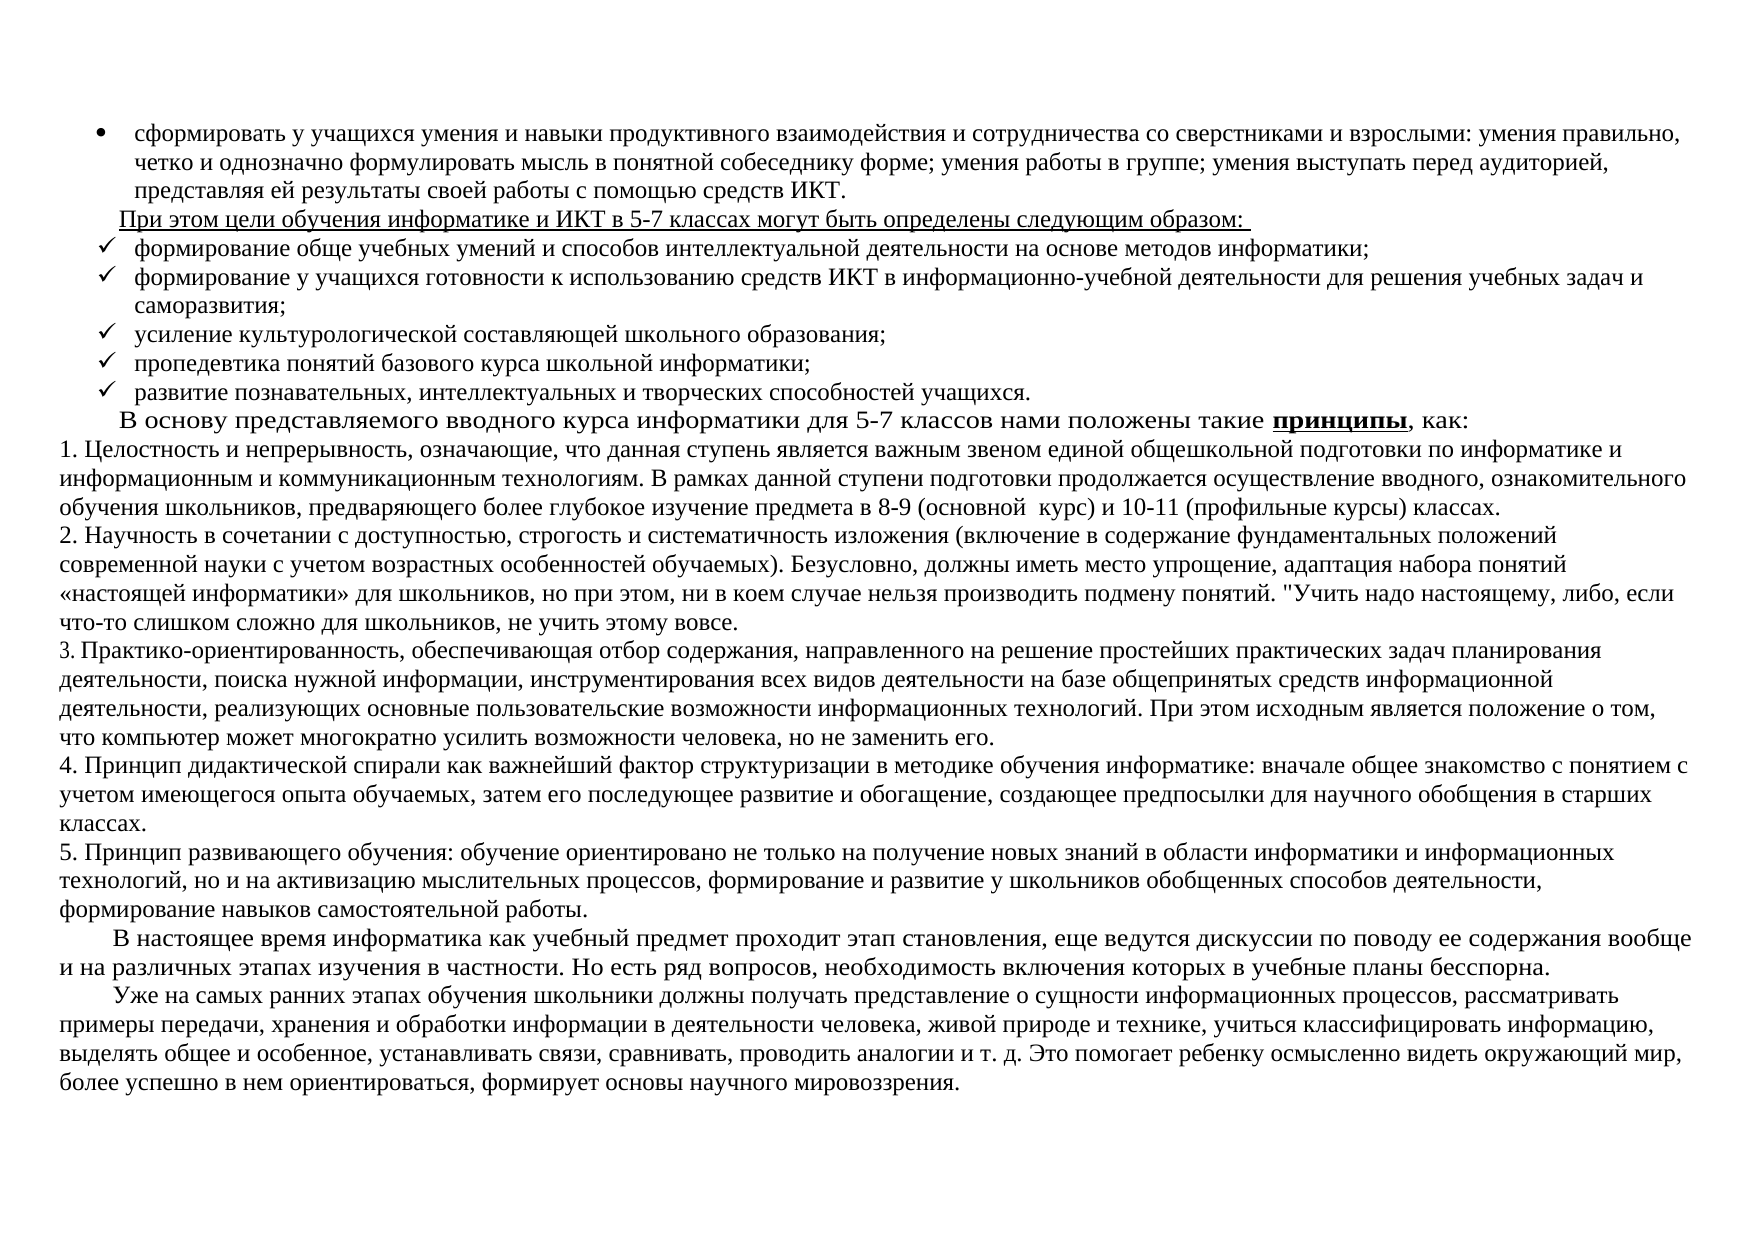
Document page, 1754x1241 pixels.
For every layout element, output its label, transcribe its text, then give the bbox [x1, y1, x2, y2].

list формирование у учащихся готовности к использованию средств ИКТ в информационно-учебной деятельности для решения учебных задач и саморазвития; [97, 262, 1695, 319]
text При этом цели обучения информатике и ИКТ в 5-7 классах могут быть определены следующим образом: [59, 204, 1695, 233]
list формирование обще учебных умений и способов интеллектуальной деятельности на основе методов информатики; [97, 233, 1695, 262]
text 3. Практико-ориентированность, обеспечивающая отбор содержания, направленного на решение простейших практических задач планирования деятельности, поиска нужной информации, инструментирования всех видов деятельности на базе общепринятых средств информационной деятельности, реализующих основные пользовательские возможности информационных технологий. При этом исходным является положение о том, что компьютер может многократно усилить возможности человека, но не заменить его. [59, 636, 1695, 751]
text 1. Целостность и непрерывность, означающие, что данная ступень является важным звеном единой общешкольной подготовки по информатике и информационным и коммуникационным технологиям. В рамках данной ступени подготовки продолжается осуществление вводного, ознакомительного обучения школьников, предваряющего более глубокое изучение предмета в 8-9 (основной курс) и 10-11 (профильные курсы) классах. [59, 434, 1695, 521]
list сформировать у учащихся умения и навыки продуктивного взаимодействия и сотрудничества со сверстниками и взрослыми: умения правильно, четко и однозначно формулировать мысль в понятной собеседнику форме; умения работы в группе; умения выступать перед аудиторией, представляя ей результаты своей работы с помощью средств ИКТ. [97, 118, 1695, 204]
list пропедевтика понятий базового курса школьной информатики; [97, 348, 1695, 377]
text 5. Принцип развивающего обучения: обучение ориентировано не только на получение новых знаний в области информатики и информационных технологий, но и на активизацию мыслительных процессов, формирование и развитие у школьников обобщенных способов деятельности, формирование навыков самостоятельной работы. [59, 837, 1695, 923]
list усиление культурологической составляющей школьного образования; [97, 319, 1695, 348]
text В основу представляемого вводного курса информатики для 5-7 классов нами положены такие принципы, как: [59, 406, 1695, 434]
text Уже на самых ранних этапах обучения школьники должны получать представление о сущности информационных процессов, рассматривать примеры передачи, хранения и обработки информации в деятельности человека, живой природе и технике, учиться классифицировать информацию, выделять общее и особенное, устанавливать связи, сравнивать, проводить аналогии и т. д. Это помогает ребенку осмысленно видеть окружающий мир, более успешно в нем ориентироваться, формирует основы научного мировоззрения. [59, 981, 1695, 1096]
text В настоящее время информатика как учебный предмет проходит этап становления, еще ведутся дискуссии по поводу ее содержания вообще и на различных этапах изучения в частности. Но есть ряд вопросов, необходимость включения которых в учебные планы бесспорна. [59, 923, 1695, 981]
list развитие познавательных, интеллектуальных и творческих способностей учащихся. [97, 377, 1695, 406]
text 2. Научность в сочетании с доступностью, строгость и систематичность изложения (включение в содержание фундаментальных положений современной науки с учетом возрастных особенностей обучаемых). Безусловно, должны иметь место упрощение, адаптация набора понятий «настоящей информатики» для школьников, но при этом, ни в коем случае нельзя производить подмену понятий. "Учить надо настоящему, либо, если что-то слишком сложно для школьников, не учить этому вовсе. [59, 521, 1695, 636]
text 4. Принцип дидактической спирали как важнейший фактор структуризации в методике обучения информатике: вначале общее знакомство с понятием с учетом имеющегося опыта обучаемых, затем его последующее развитие и обогащение, создающее предпосылки для научного обобщения в старших классах. [59, 751, 1695, 837]
